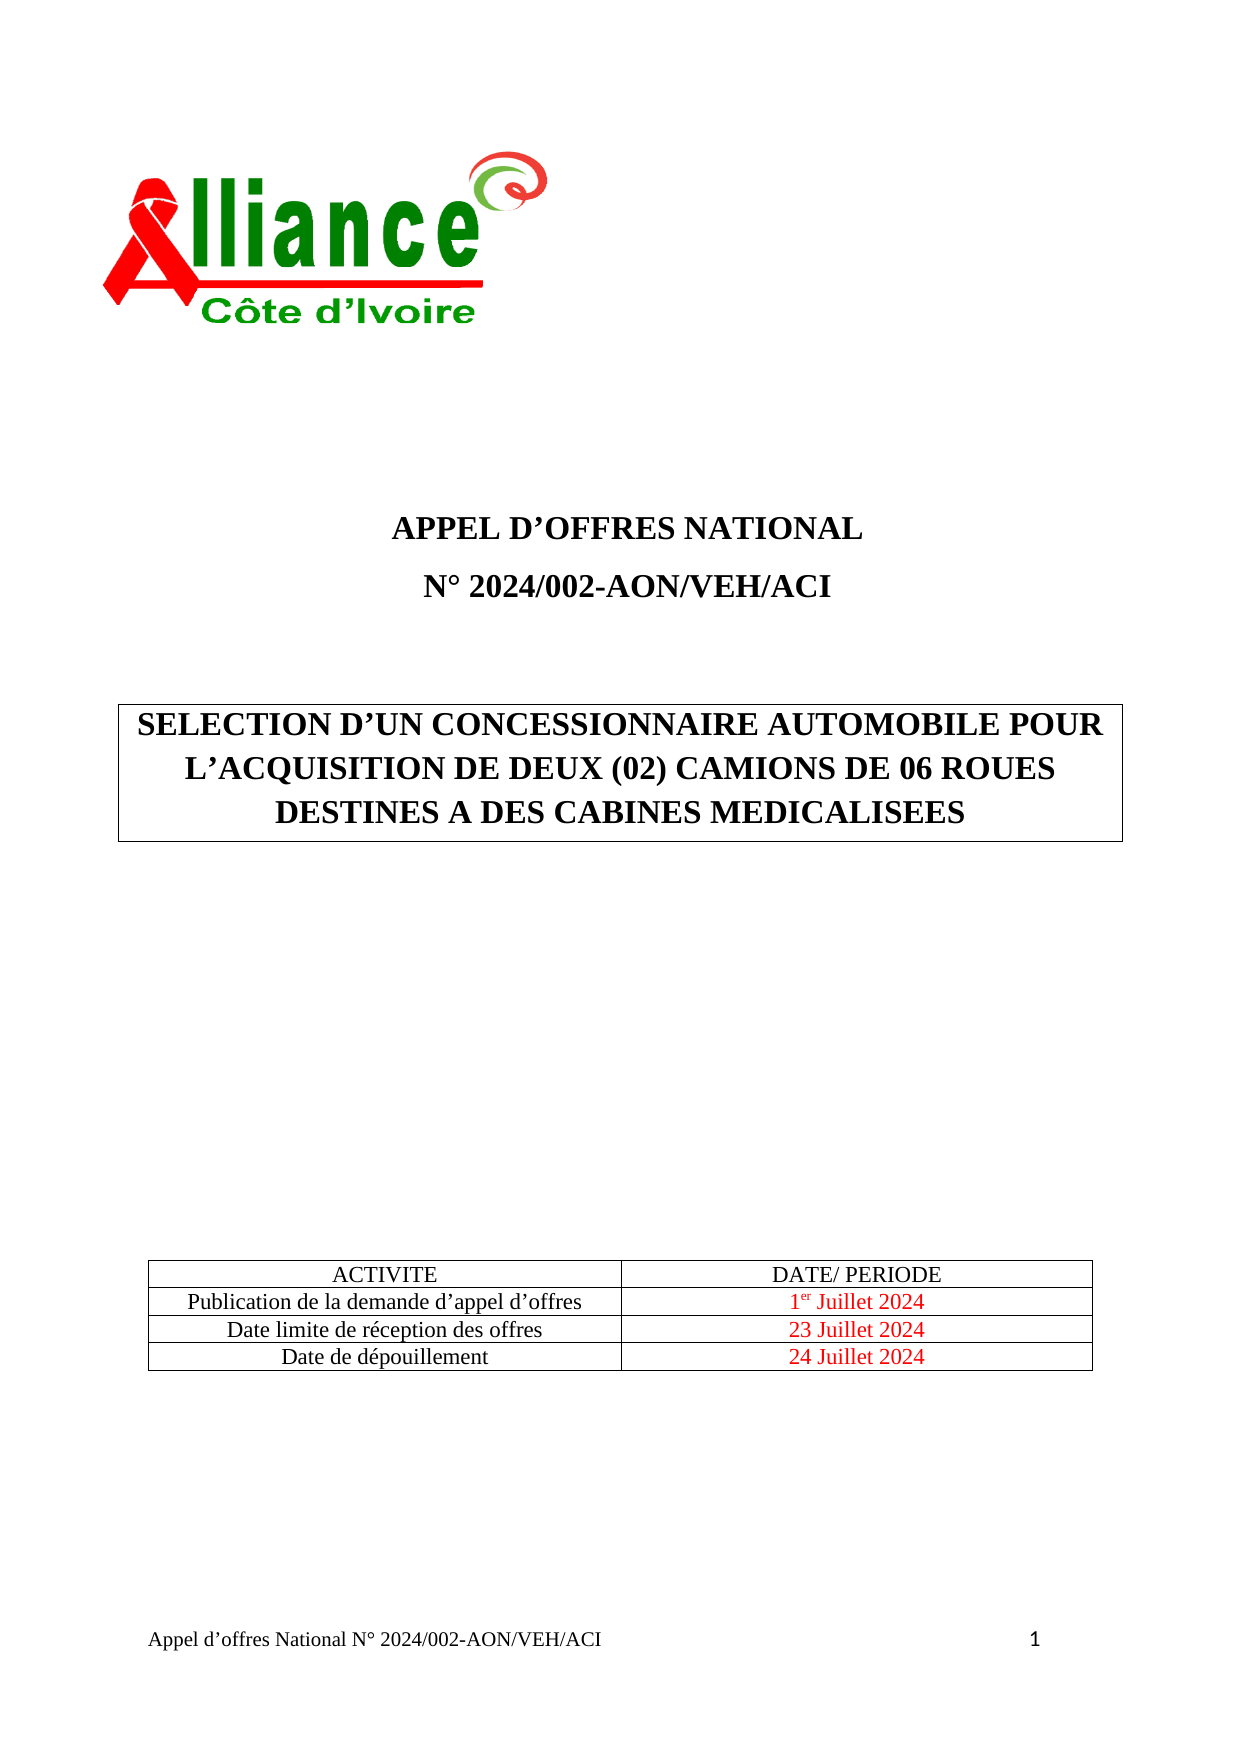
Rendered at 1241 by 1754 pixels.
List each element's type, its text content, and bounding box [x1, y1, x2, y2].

text APPEL D’OFFRES NATIONAL [148, 508, 1107, 547]
table_header ACTIVITE [149, 1261, 621, 1287]
table_cell 23 Juillet 2024 [622, 1316, 1092, 1342]
table_cell Date limite de réception des offres [149, 1316, 621, 1342]
table_cell 24 Juillet 2024 [622, 1343, 1092, 1369]
table_cell 1er Juillet 2024 [622, 1288, 1092, 1315]
table_cell Date de dépouillement [149, 1343, 621, 1369]
table_header SELECTION D’UN CONCESSIONNAIRE AUTOMOBILE POUR L’ACQUISITION DE DEUX (02) CAMIONS DE 06 ROUES DESTINES A DES CABINES MEDICALISEES [119, 705, 1122, 841]
table_cell Publication de la demande d’appel d’offres [149, 1288, 621, 1315]
table_header DATE/ PERIODE [622, 1261, 1092, 1287]
text N° 2024/002-AON/VEH/ACI [148, 566, 1107, 605]
